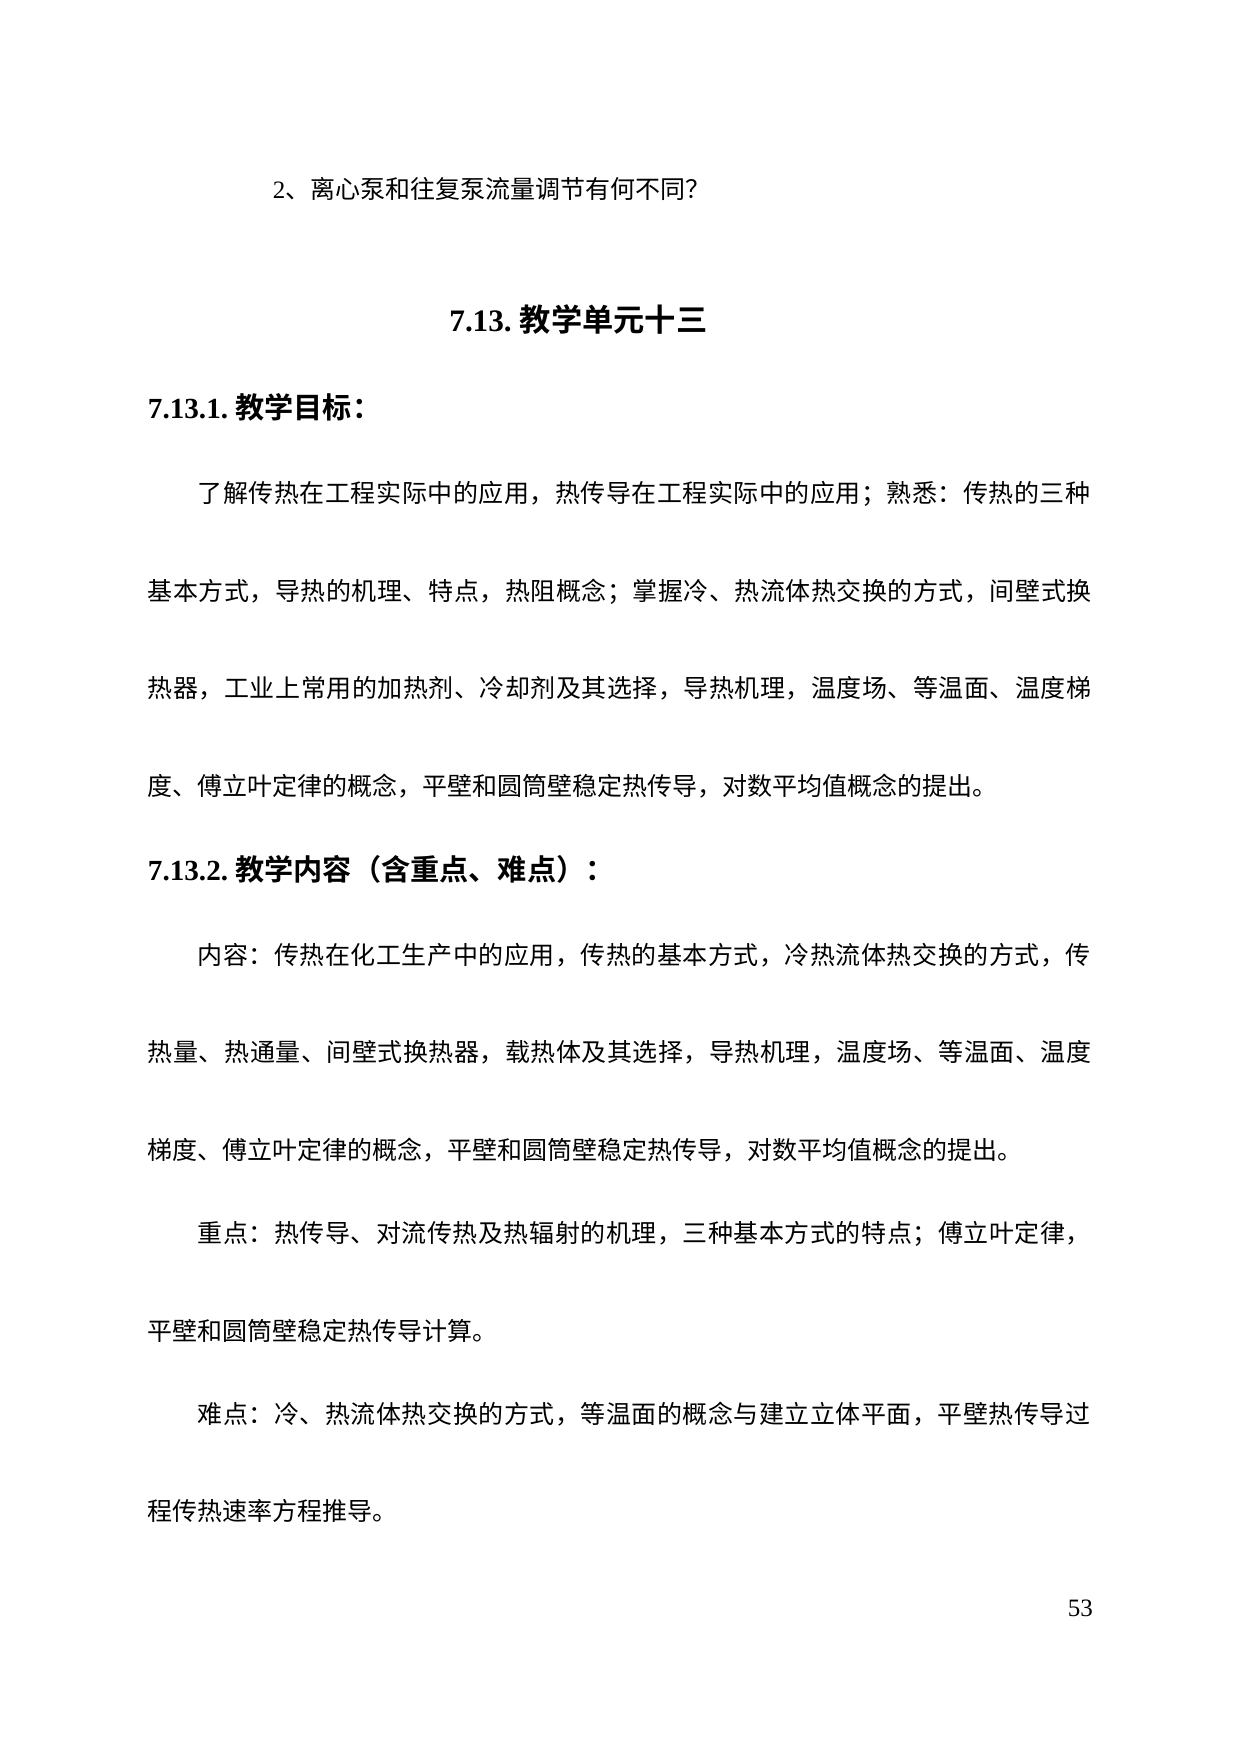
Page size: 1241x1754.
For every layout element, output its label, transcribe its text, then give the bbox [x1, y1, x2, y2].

subtitle 教学目标： [148, 373, 1092, 438]
text 了解传热在工程实际中的应用，热传导在工程实际中的应用；熟悉：传热的三种基本方式，导热的机理、特点，热阻概念；掌握冷、热流体热交换的方式，间壁式换热器，工业上常用的加热剂、冷却剂及其选择，导热机理，温度场、等温面、温度梯度、傅立叶定律的概念，平壁和圆筒壁稳定热传导，对数平均值概念的提出。 [148, 459, 1092, 817]
text 重点：热传导、对流传热及热辐射的机理，三种基本方式的特点；傅立叶定律，平壁和圆筒壁稳定热传导计算。 [148, 1199, 1092, 1362]
text 内容：传热在化工生产中的应用，传热的基本方式，冷热流体热交换的方式，传热量、热通量、间壁式换热器，载热体及其选择，导热机理，温度场、等温面、温度梯度、傅立叶定律的概念，平壁和圆筒壁稳定热传导，对数平均值概念的提出。 [148, 921, 1092, 1181]
subtitle 教学内容（含重点、难点）： [148, 835, 1092, 900]
subtitle 教学单元十三 [428, 285, 1092, 350]
text 难点：冷、热流体热交换的方式，等温面的概念与建立立体平面，平壁热传导过程传热速率方程推导。 [148, 1380, 1092, 1542]
text 2、离心泵和往复泵流量调节有何不同？ [148, 155, 1092, 220]
